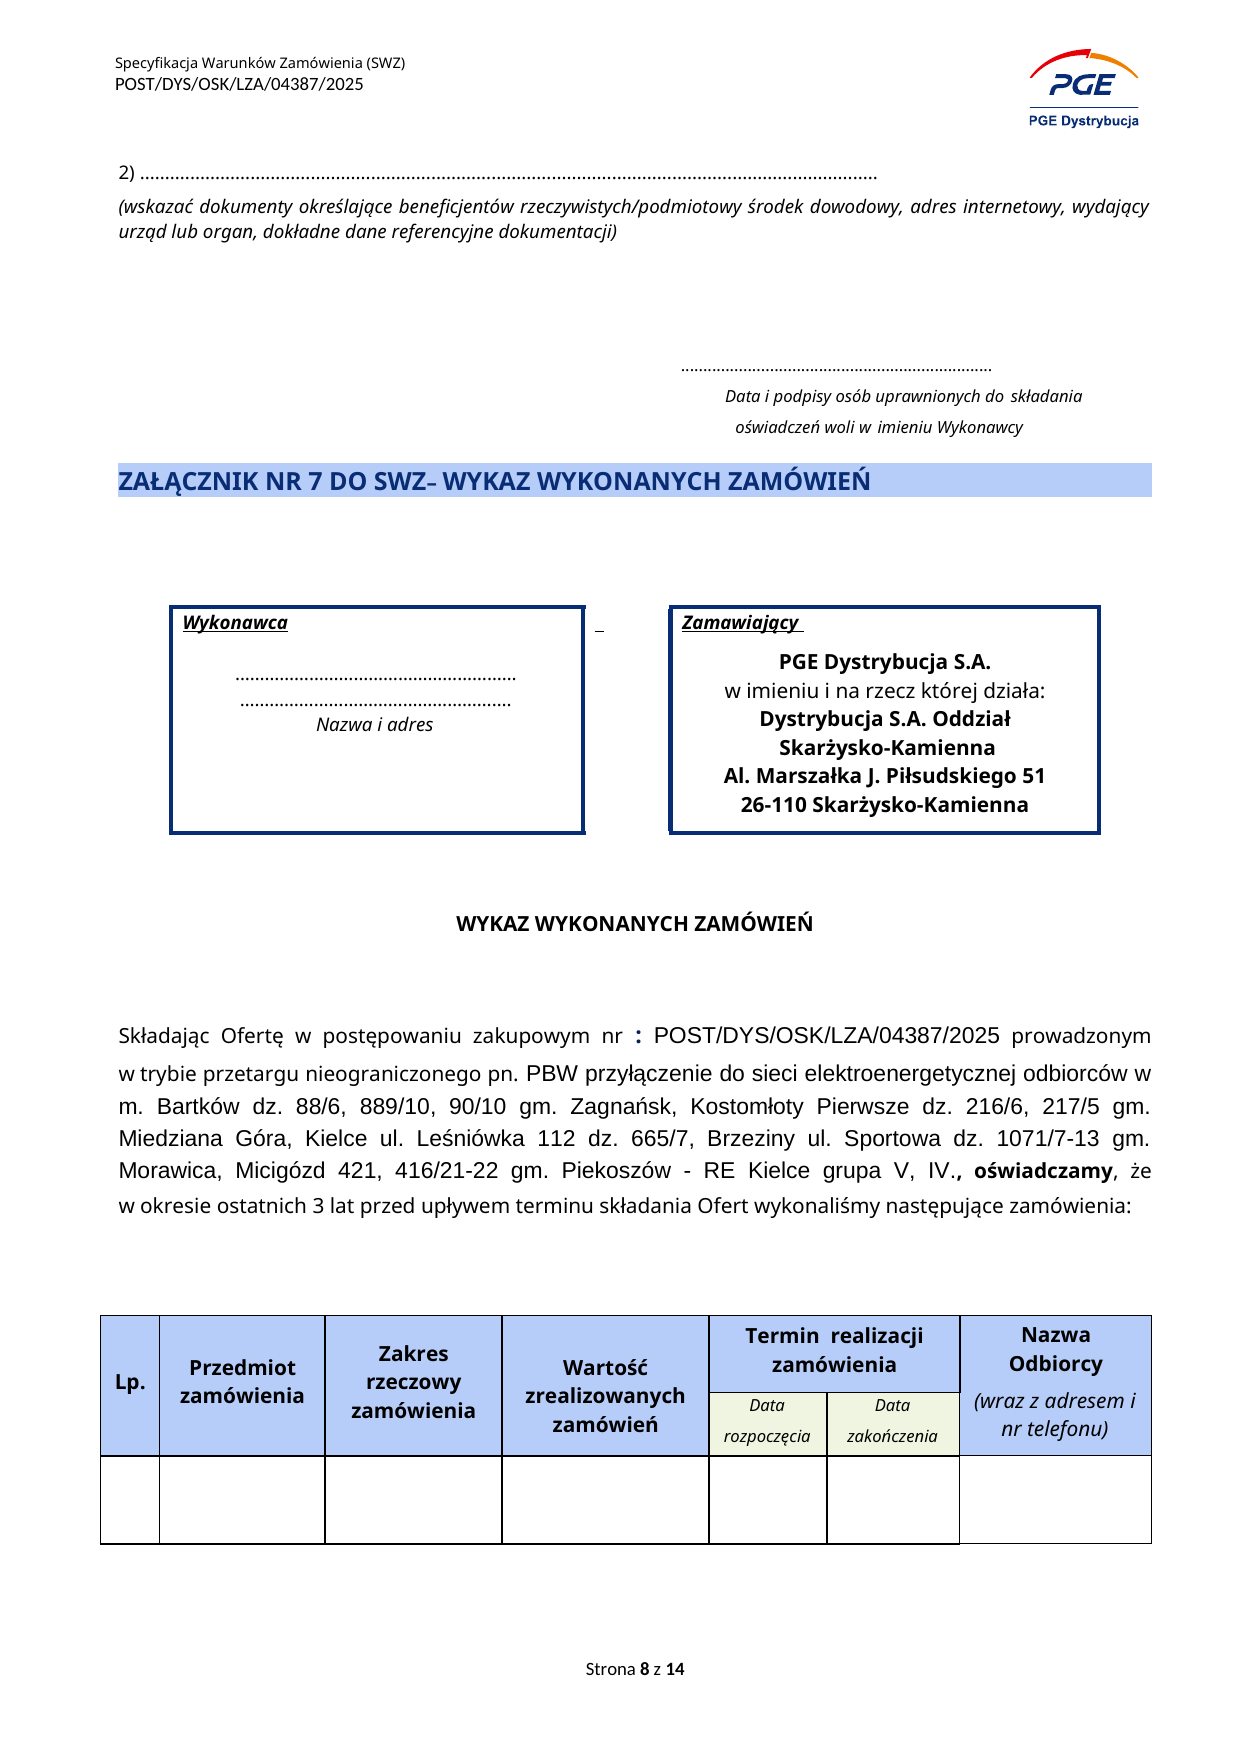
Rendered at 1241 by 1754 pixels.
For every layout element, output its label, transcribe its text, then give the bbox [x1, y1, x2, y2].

table_header Przedmiot zamówienia [160, 1316, 324, 1455]
text ...................................................................... [607, 351, 1240, 376]
table_cell Data zakończenia [828, 1393, 959, 1455]
text Składając Ofertę w postępowaniu zakupowym nr : prowadzonym w trybie przetargu nieograniczonego pn. , oświadczamy, że w okresie ostatnich 3 lat przed upływem terminu składania Ofert wykonaliśmy następujące zamówienia: [118, 1019, 1152, 1219]
table_header Termin realizacji zamówienia [710, 1316, 959, 1392]
subtitle ZAŁĄCZNIK NR 7 DO SWZ– WYKAZ WYKONANYCH ZAMÓWIEŃ [118, 463, 1152, 497]
table_cell [710, 1457, 826, 1543]
table_header Zamawiający PGE Dystrybucja S.A. w imieniu i na rzecz której działa: Dystrybucja S.A. Oddział Skarżysko-Kamienna Al. Marszałka J. Piłsudskiego 51 26-110 Skarżysko-Kamienna [673, 609, 1097, 831]
text Data i podpisy osób uprawnionych do składania [664, 384, 1144, 407]
table_cell [160, 1457, 324, 1543]
table_header Wykonawca ………………………………………………… ………………………………………………. Nazwa i adres [173, 609, 581, 831]
text (wskazać dokumenty określające beneficjentów rzeczywistych/podmiotowy środek dowodowy, adres internetowy, wydający urząd lub organ, dokładne dane referencyjne dokumentacji) [118, 193, 1152, 244]
table_cell [326, 1457, 501, 1543]
text 2) ................................................................................................................................................... [118, 159, 1152, 184]
table_header Nazwa Odbiorcy (wraz z adresem i nr telefonu) [960, 1316, 1151, 1455]
text WYKAZ WYKONANYCH ZAMÓWIEŃ [118, 909, 1152, 937]
table_cell [101, 1457, 159, 1543]
table_header Wartość zrealizowanych zamówień [503, 1316, 708, 1455]
table_header Zakres rzeczowy zamówienia [326, 1316, 501, 1455]
table_header Lp. [101, 1316, 159, 1455]
table_cell [828, 1457, 959, 1543]
table_header [585, 605, 669, 831]
table_cell Data rozpoczęcia [710, 1393, 826, 1455]
text oświadczeń woli w imieniu Wykonawcy [664, 415, 1144, 438]
table_cell [503, 1457, 708, 1543]
table_cell [960, 1456, 1151, 1543]
